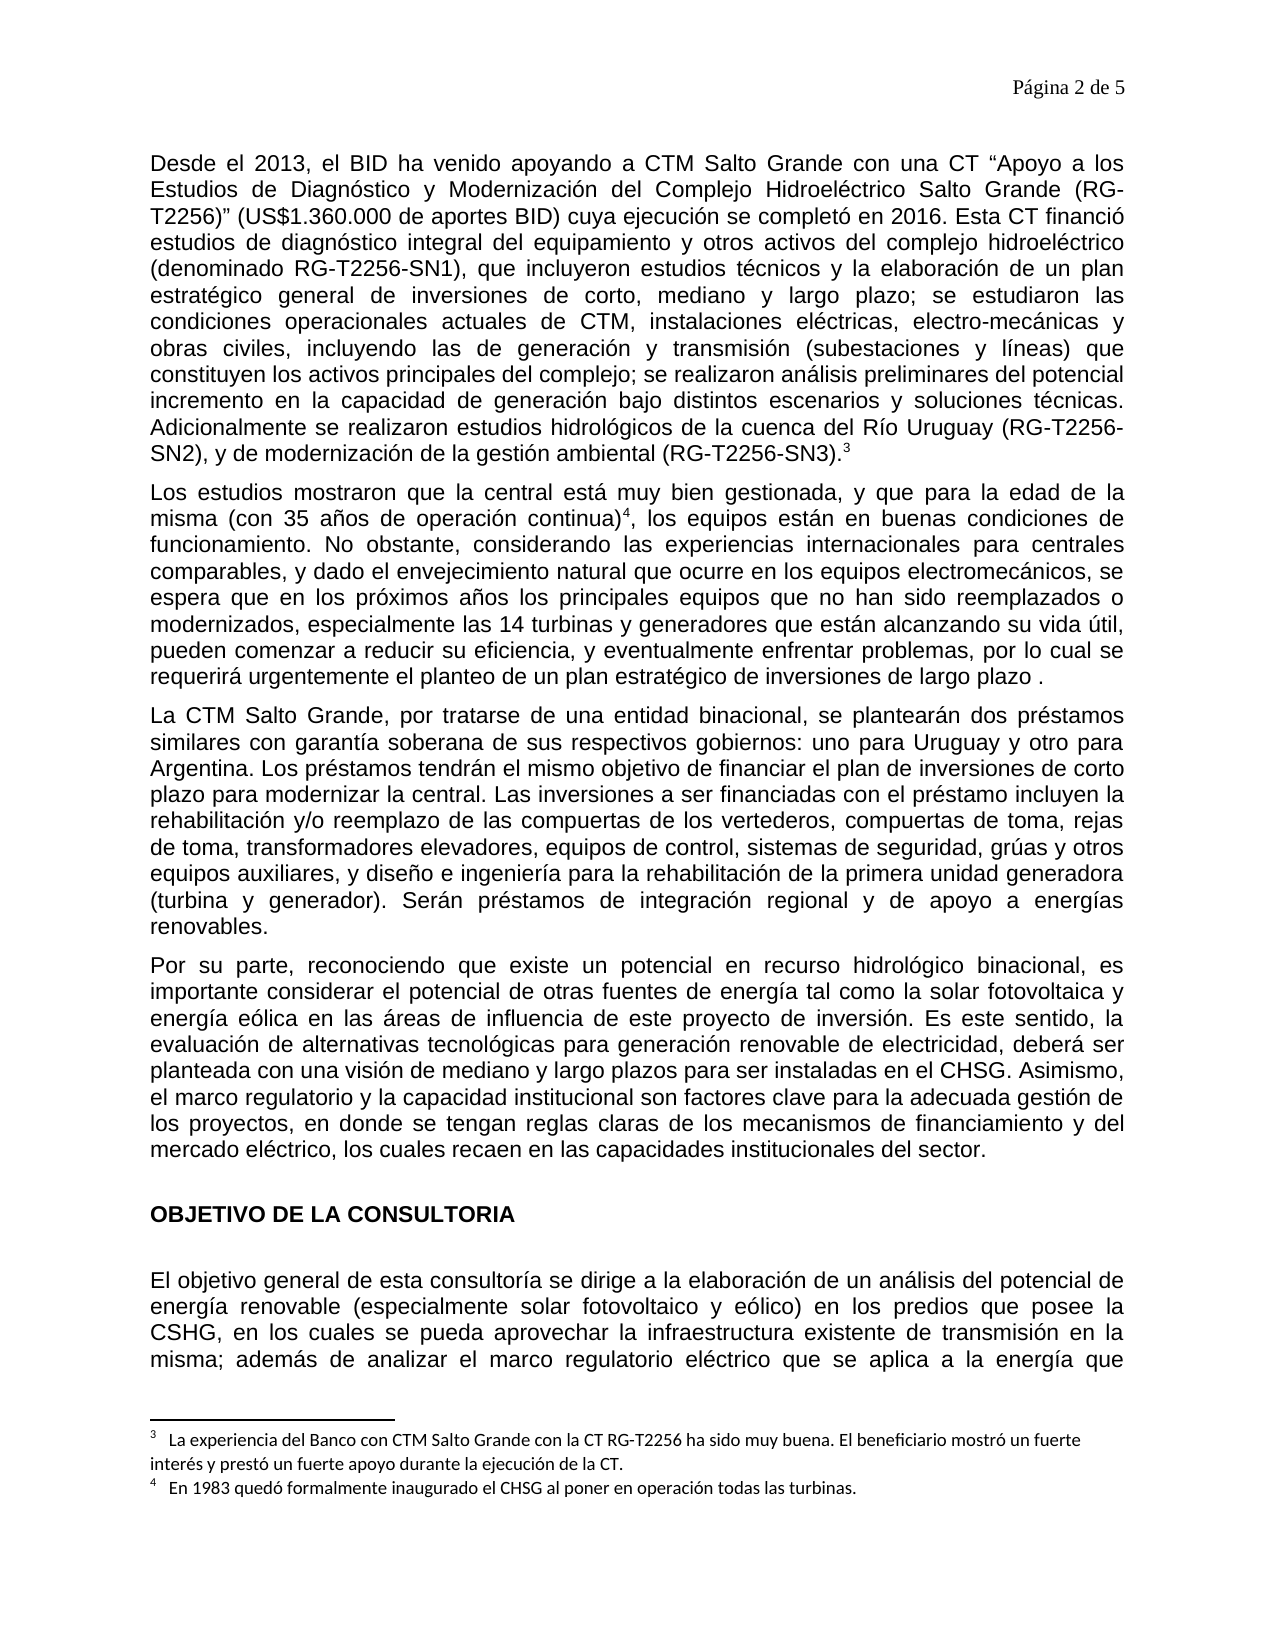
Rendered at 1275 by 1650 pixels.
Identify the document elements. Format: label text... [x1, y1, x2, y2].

text OBJETIVO DE LA CONSULTORIA [150, 1201, 1125, 1228]
text Por su parte, reconociendo que existe un potencial en recurso hidrológico binacional, es importante considerar el potencial de otras fuentes de energía tal como la solar fotovoltaica y energía eólica en las áreas de influencia de este proyecto de inversión. Es este sentido, la evaluación de alternativas tecnológicas para generación renovable de electricidad, deberá ser planteada con una visión de mediano y largo plazos para ser instaladas en el CHSG. Asimismo, el marco regulatorio y la capacidad institucional son factores clave para la adecuada gestión de los proyectos, en donde se tengan reglas claras de los mecanismos de financiamiento y del mercado eléctrico, los cuales recaen en las capacidades institucionales del sector. [150, 952, 1125, 1163]
text Los estudios mostraron que la central está muy bien gestionada, y que para la edad de la misma (con 35 años de operación continua), los equipos están en buenas condiciones de funcionamiento. No obstante, considerando las experiencias internacionales para centrales comparables, y dado el envejecimiento natural que ocurre en los equipos electromecánicos, se espera que en los próximos años los principales equipos que no han sido reemplazados o modernizados, especialmente las 14 turbinas y generadores que están alcanzando su vida útil, pueden comenzar a reducir su eficiencia, y eventualmente enfrentar problemas, por lo cual se requerirá urgentemente el planteo de un plan estratégico de inversiones de largo plazo . [150, 479, 1125, 689]
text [150, 1267, 1125, 1372]
text La CTM Salto Grande, por tratarse de una entidad binacional, se plantearán dos préstamos similares con garantía soberana de sus respectivos gobiernos: uno para Uruguay y otro para Argentina. Los préstamos tendrán el mismo objetivo de financiar el plan de inversiones de corto plazo para modernizar la central. Las inversiones a ser financiadas con el préstamo incluyen la rehabilitación y/o reemplazo de las compuertas de los vertederos, compuertas de toma, rejas de toma, transformadores elevadores, equipos de control, sistemas de seguridad, grúas y otros equipos auxiliares, y diseño e ingeniería para la rehabilitación de la primera unidad generadora (turbina y generador). Serán préstamos de integración regional y de apoyo a energías renovables. [150, 702, 1125, 939]
text Desde el 2013, el BID ha venido apoyando a CTM Salto Grande con una CT “Apoyo a los Estudios de Diagnóstico y Modernización del Complejo Hidroeléctrico Salto Grande (RG-T2256)” (US$1.360.000 de aportes BID) cuya ejecución se completó en 2016. Esta CT financió estudios de diagnóstico integral del equipamiento y otros activos del complejo hidroeléctrico (denominado RG-T2256-SN1), que incluyeron estudios técnicos y la elaboración de un plan estratégico general de inversiones de corto, mediano y largo plazo; se estudiaron las condiciones operacionales actuales de CTM, instalaciones eléctricas, electro-mecánicas y obras civiles, incluyendo las de generación y transmisión (subestaciones y líneas) que constituyen los activos principales del complejo; se realizaron análisis preliminares del potencial incremento en la capacidad de generación bajo distintos escenarios y soluciones técnicas. Adicionalmente se realizaron estudios hidrológicos de la cuenca del Río Uruguay (RG-T2256-SN2), y de modernización de la gestión ambiental (RG-T2256-SN3). [150, 150, 1125, 466]
